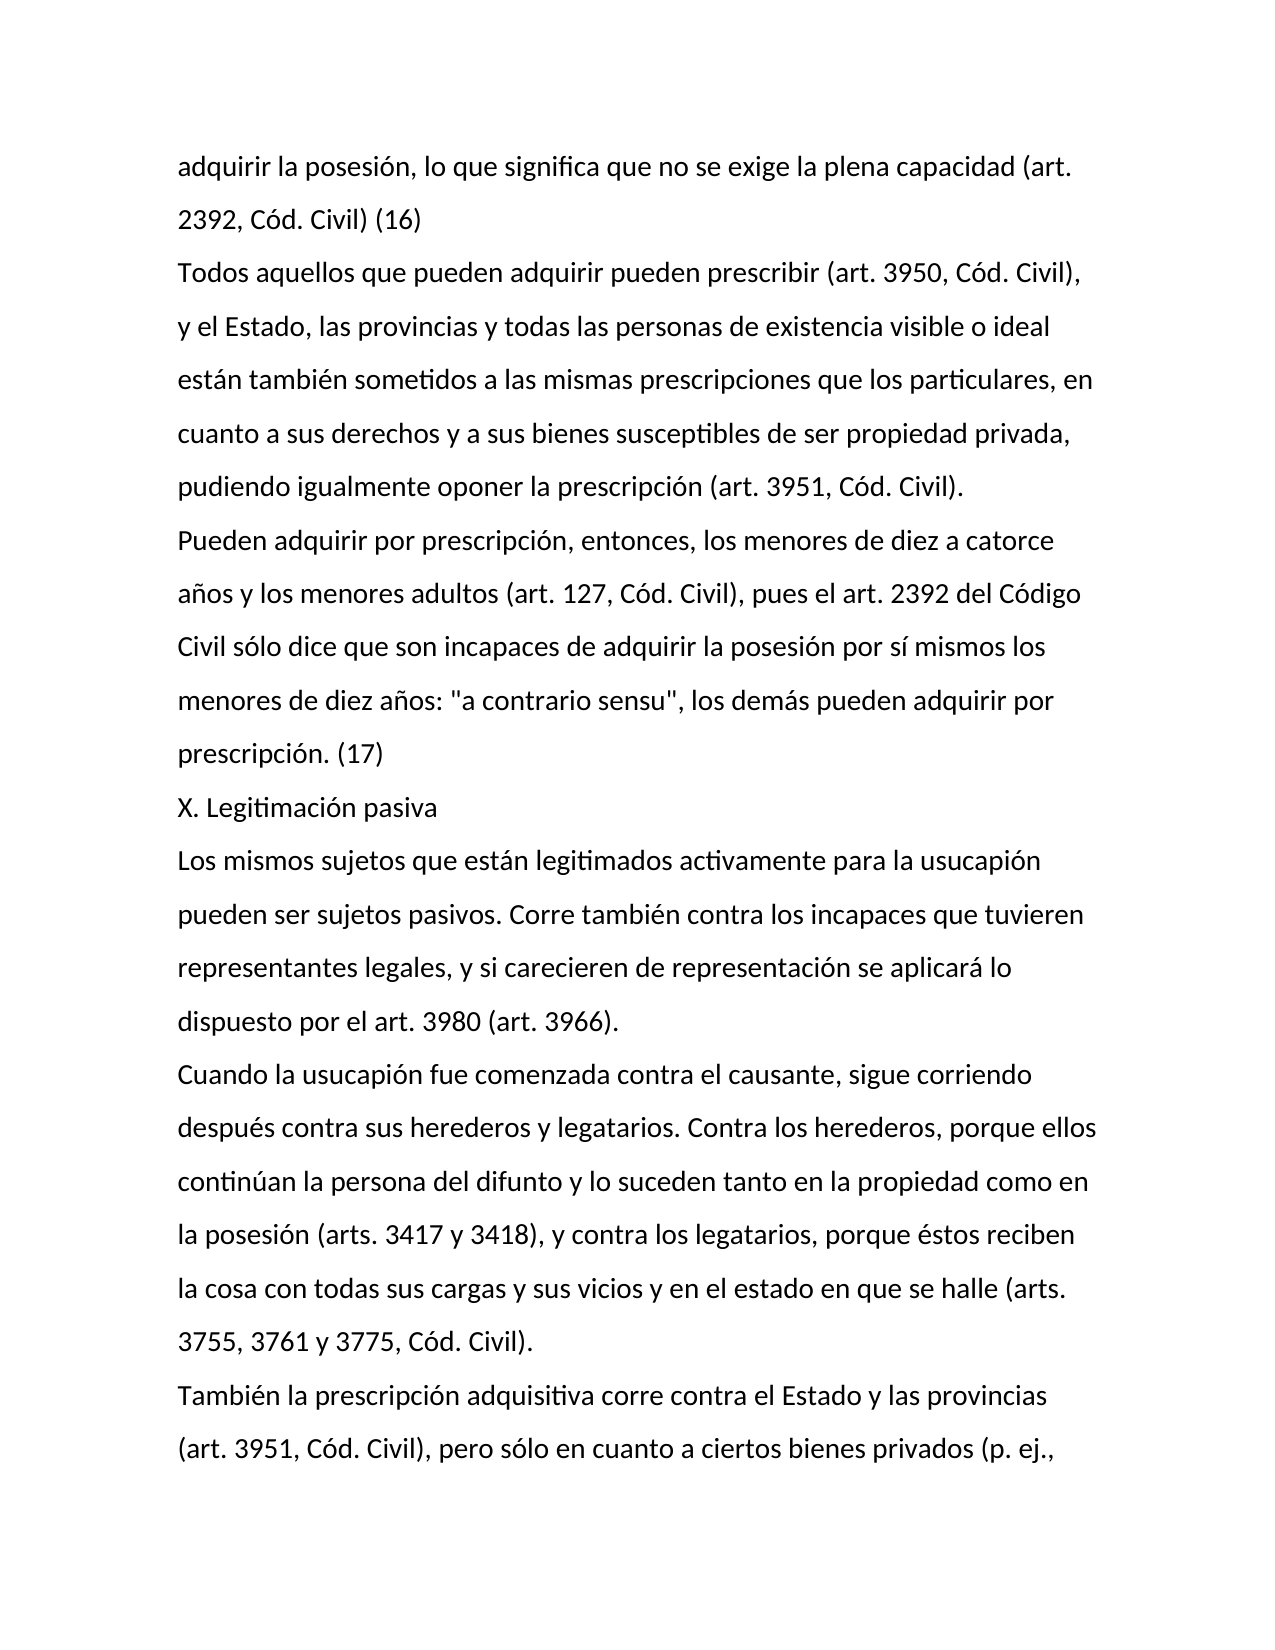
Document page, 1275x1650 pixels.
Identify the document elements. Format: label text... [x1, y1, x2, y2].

text Todos aquellos que pueden adquirir pueden prescribir (art. 3950, Cód. Civil), y el Estado, las provincias y todas las personas de existencia visible o ideal están también sometidos a las mismas prescripciones que los particulares, en cuanto a sus derechos y a sus bienes susceptibles de ser propiedad privada, pudiendo igualmente oponer la prescripción (art. 3951, Cód. Civil). [177, 254, 1098, 504]
text Cuando la usucapión fue comenzada contra el causante, sigue corriendo después contra sus herederos y legatarios. Contra los herederos, porque ellos continúan la persona del difunto y lo suceden tanto en la propiedad como en la posesión (arts. 3417 y 3418), y contra los legatarios, porque éstos reciben la cosa con todas sus cargas y sus vicios y en el estado en que se halle (arts. 3755, 3761 y 3775, Cód. Civil). [177, 1056, 1098, 1359]
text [177, 1377, 1098, 1466]
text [177, 148, 1098, 237]
text Los mismos sujetos que están legitimados activamente para la usucapión pueden ser sujetos pasivos. Corre también contra los incapaces que tuvieren representantes legales, y si carecieren de representación se aplicará lo dispuesto por el art. 3980 (art. 3966). [177, 842, 1098, 1038]
text X. Legitimación pasiva [177, 789, 1098, 824]
text Pueden adquirir por prescripción, entonces, los menores de diez a catorce años y los menores adultos (art. 127, Cód. Civil), pues el art. 2392 del Código Civil sólo dice que son incapaces de adquirir la posesión por sí mismos los menores de diez años: "a contrario sensu", los demás pueden adquirir por prescripción. (17) [177, 522, 1098, 771]
